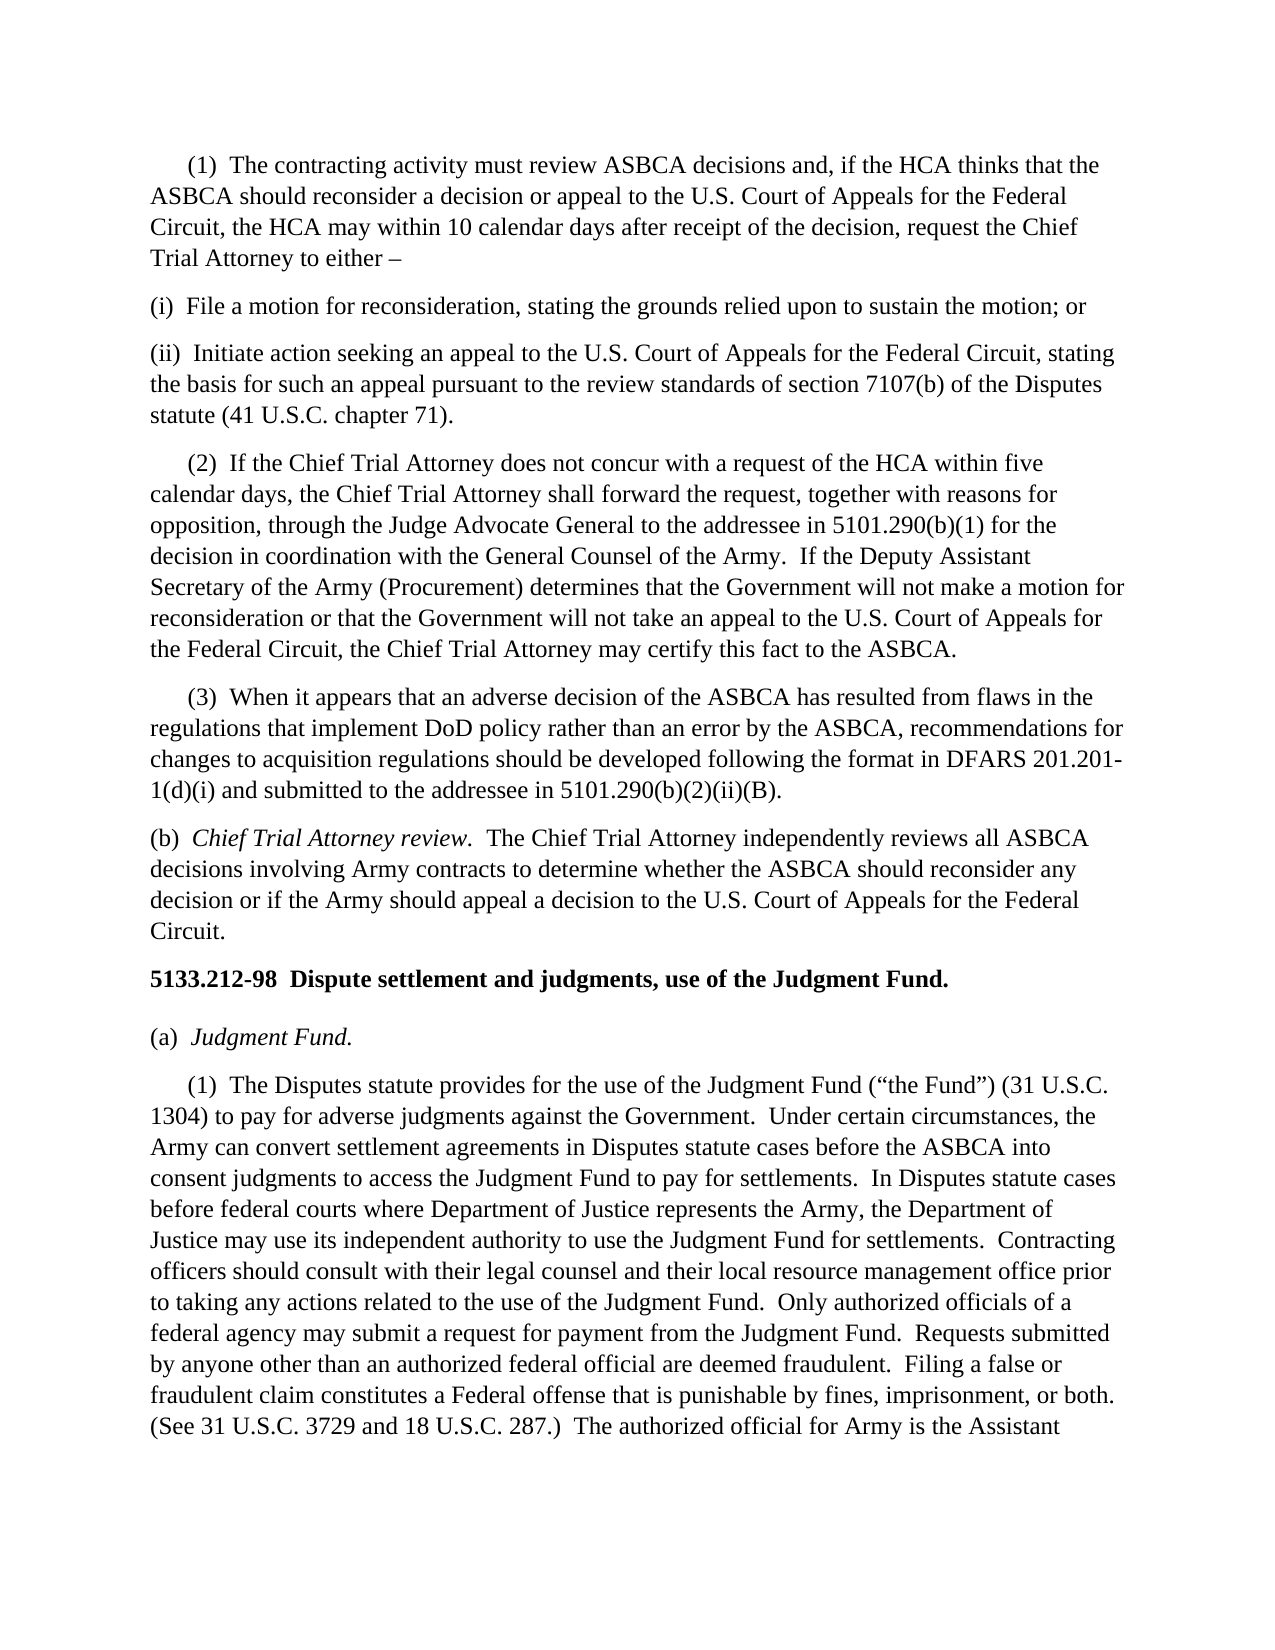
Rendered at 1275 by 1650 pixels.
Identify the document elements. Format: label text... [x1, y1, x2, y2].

list (3) When it appears that an adverse decision of the ASBCA has resulted from flaws in the regulations that implement DoD policy rather than an error by the ASBCA, recommendations for changes to acquisition regulations should be developed following the format in DFARS 201.201-1(d)(i) and submitted to the addressee in 5101.290(b)(2)(ii)(B). [150, 682, 1125, 804]
list (i) File a motion for reconsideration, stating the grounds relied upon to sustain the motion; or [150, 291, 1125, 319]
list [150, 1070, 1125, 1440]
list (2) If the Chief Trial Attorney does not concur with a request of the within five calendar days, the Chief Trial Attorney shall forward the request, together with reasons for opposition, through the Judge Advocate General to the addressee in 5101.290(b)(1) for the decision in coordination with the General Counsel of the Army. If the Deputy Assistant Secretary of the Army (Procurement) determines that the Government will not make a motion for reconsideration or that the Government will not take an appeal to the U.S. Court of Appeals for the Federal Circuit, the Chief Trial Attorney may certify this fact to the ASBCA. [150, 448, 1125, 663]
list (1) The contracting activity must review ASBCA decisions and, if the thinks that the ASBCA should reconsider a decision or appeal to the U.S. Court of Appeals for the Federal Circuit, the may within 10 calendar days after receipt of the decision, request the Chief Trial Attorney to either – [150, 150, 1125, 272]
list (b) Chief Trial Attorney review. The Chief Trial Attorney independently reviews all ASBCA decisions involving Army contracts to determine whether the ASBCA should reconsider any decision or if the Army should appeal a decision to the U.S. Court of Appeals for the Federal Circuit. [150, 823, 1125, 945]
subtitle 5133.212-98 Dispute settlement and judgments, use of the Judgment Fund. [150, 964, 1125, 993]
list (ii) Initiate action seeking an appeal to the U.S. Court of Appeals for the Federal Circuit, stating the basis for such an appeal pursuant to the review standards of section 7107(b) of the Disputes statute (41 U.S.C. chapter 71). [150, 338, 1125, 429]
list (a) Judgment Fund. [150, 1022, 1125, 1051]
